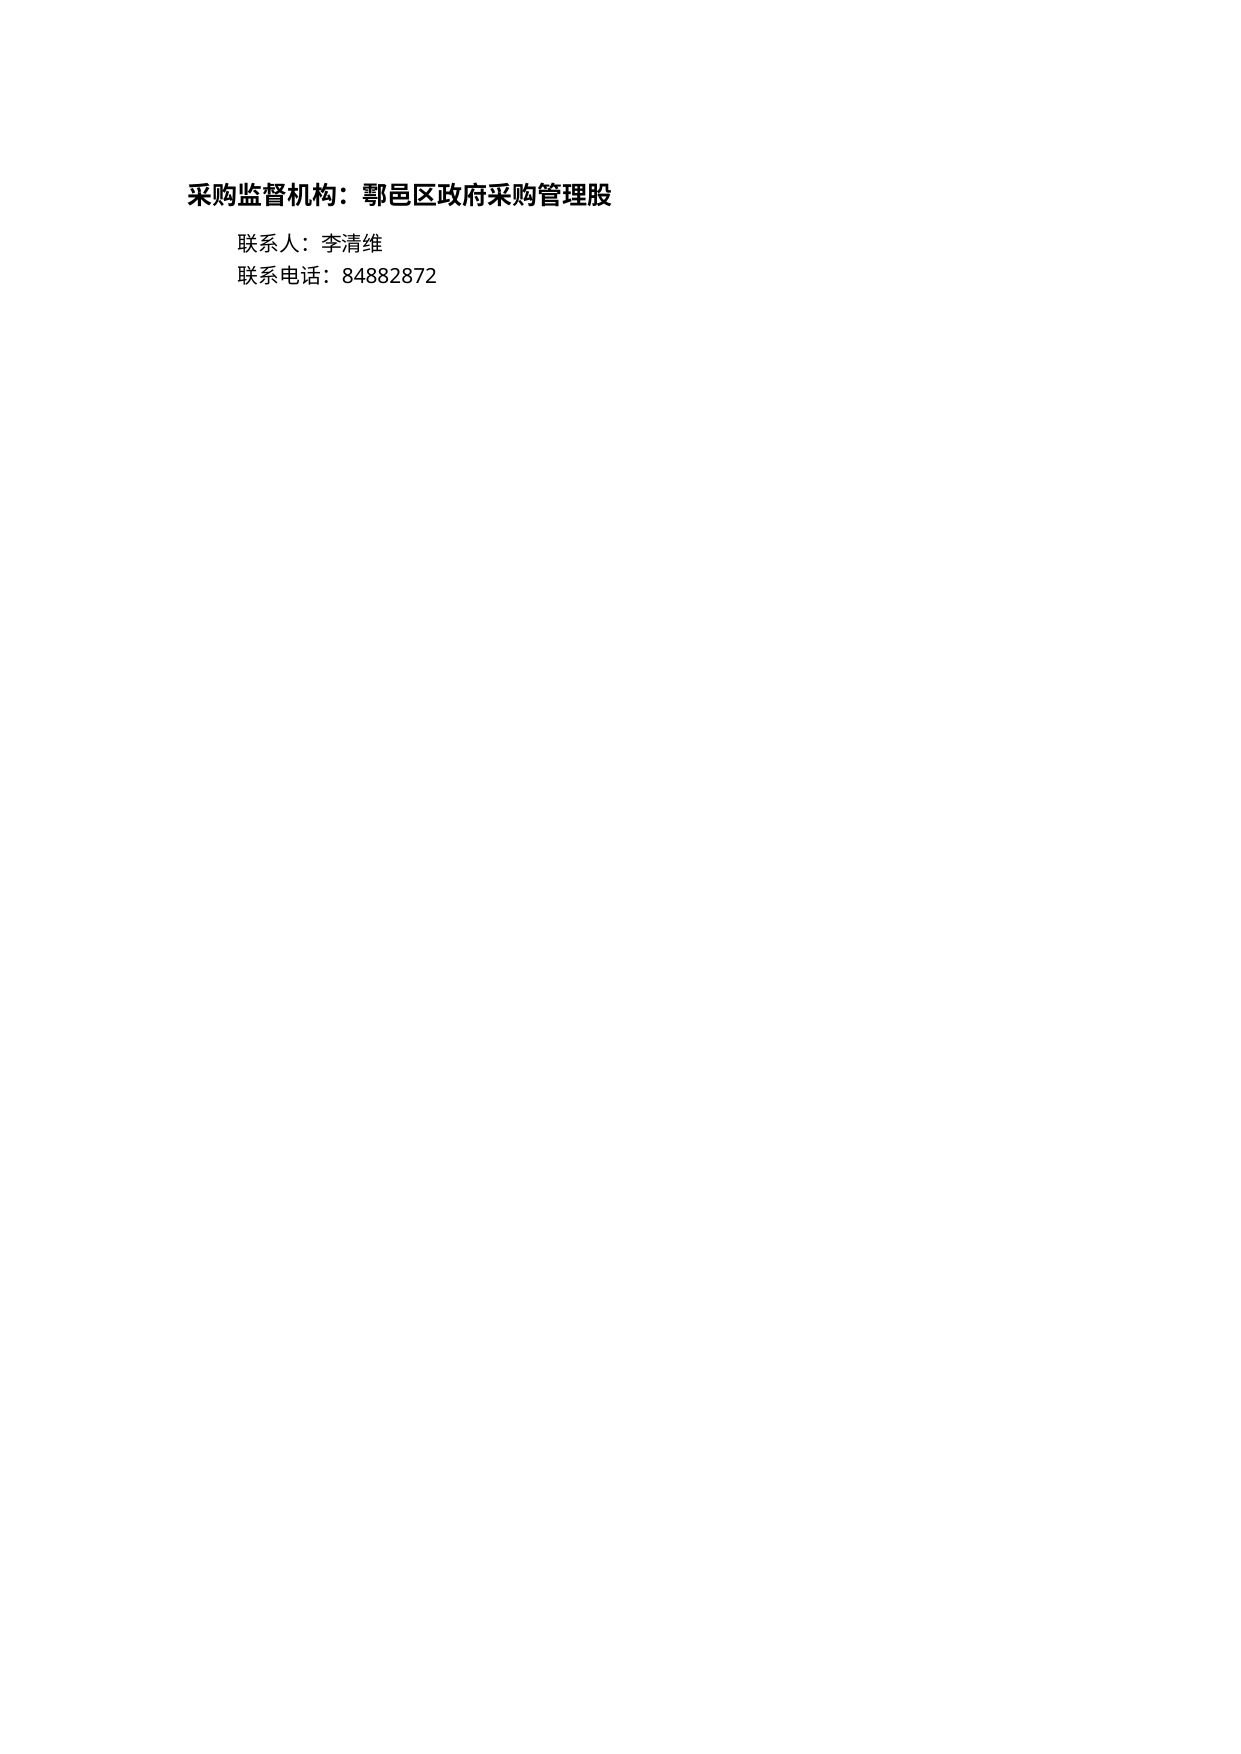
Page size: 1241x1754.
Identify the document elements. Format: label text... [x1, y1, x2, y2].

text 联系电话：84882872 [187, 259, 1053, 292]
text 采购监督机构：鄠邑区政府采购管理股 [187, 162, 1053, 227]
text 联系人：李清维 [187, 227, 1053, 259]
